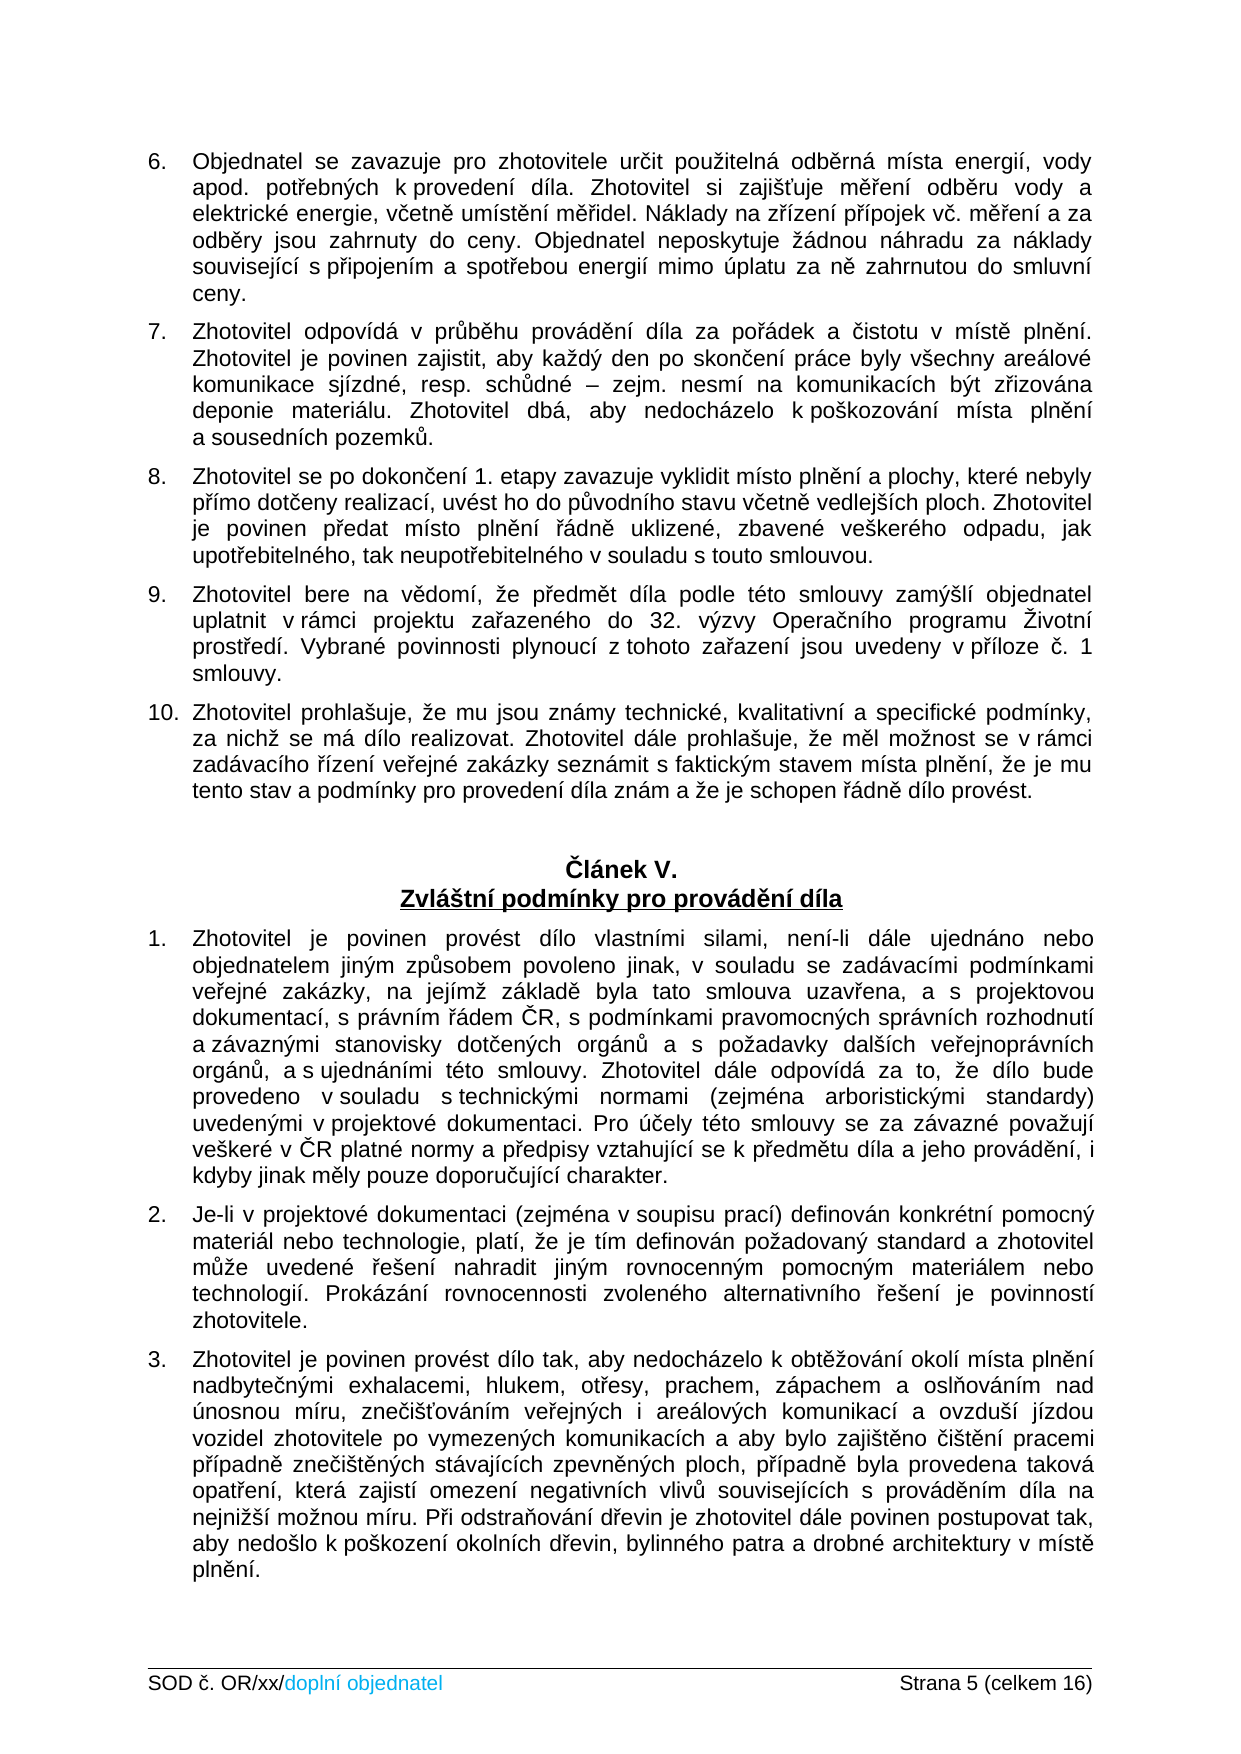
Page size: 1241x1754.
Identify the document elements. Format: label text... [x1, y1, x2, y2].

list Zhotovitel prohlašuje, že mu jsou známy technické, kvalitativní a specifické podmínky, za nichž se má dílo realizovat. Zhotovitel dále prohlašuje, že měl možnost se v rámci zadávacího řízení veřejné zakázky seznámit s faktickým stavem místa plnění, že je mu tento stav a podmínky pro provedení díla znám a že je schopen řádně dílo provést. [148, 698, 1092, 804]
list Zhotovitel se po dokončení 1. etapy zavazuje vyklidit místo plnění a plochy, které nebyly přímo dotčeny realizací, uvést ho do původního stavu včetně vedlejších ploch. Zhotovitel je povinen předat místo plnění řádně uklizené, zbavené veškerého odpadu, jak upotřebitelného, tak neupotřebitelného v souladu s touto smlouvou. [148, 463, 1092, 568]
list Zhotovitel bere na vědomí, že předmět díla podle této smlouvy zamýšlí objednatel uplatnit v rámci projektu zařazeného do 32. výzvy Operačního programu Životní prostředí. Vybrané povinnosti plynoucí z tohoto zařazení jsou uvedeny v příloze č. 1 smlouvy. [148, 581, 1092, 686]
list Zhotovitel je povinen provést dílo tak, aby nedocházelo k obtěžování okolí místa plnění nadbytečnými exhalacemi, hlukem, otřesy, prachem, zápachem a oslňováním nad únosnou míru, znečišťováním veřejných i areálových komunikací a ovzduší jízdou vozidel zhotovitele po vymezených komunikacích a aby bylo zajištěno čištění pracemi případně znečištěných stávajících zpevněných ploch, případně byla provedena taková opatření, která zajistí omezení negativních vlivů souvisejících s prováděním díla na nejnižší možnou míru. Při odstraňování dřevin je zhotovitel dále povinen postupovat tak, aby nedošlo k poškození okolních dřevin, bylinného patra a drobné architektury v místě plnění. [148, 1346, 1095, 1583]
list Zhotovitel odpovídá v průběhu provádění díla za pořádek a čistotu v místě plnění. Zhotovitel je povinen zajistit, aby každý den po skončení práce byly všechny areálové komunikace sjízdné, resp. schůdné – zejm. nesmí na komunikacích být zřizována deponie materiálu. Zhotovitel dbá, aby nedocházelo k poškozování místa plnění a sousedních pozemků. [148, 318, 1092, 450]
list Zhotovitel je povinen provést dílo vlastními silami, není-li dále ujednáno nebo objednatelem jiným způsobem povoleno jinak, v souladu se zadávacími podmínkami veřejné zakázky, na jejímž základě byla tato smlouva uzavřena, a s projektovou dokumentací, s právním řádem ČR, s podmínkami pravomocných správních rozhodnutí a závaznými stanovisky dotčených orgánů a s požadavky dalších veřejnoprávních orgánů, a s ujednáními této smlouvy. Zhotovitel dále odpovídá za to, že dílo bude provedeno v souladu s technickými normami (zejména arboristickými standardy) uvedenými v projektové dokumentaci. Pro účely této smlouvy se za závazné považují veškeré v ČR platné normy a předpisy vztahující se k předmětu díla a jeho provádění, i kdyby jinak měly pouze doporučující charakter. [148, 925, 1095, 1189]
list Je-li v projektové dokumentaci (zejména v soupisu prací) definován konkrétní pomocný materiál nebo technologie, platí, že je tím definován požadovaný standard a zhotovitel může uvedené řešení nahradit jiným rovnocenným pomocným materiálem nebo technologií. Prokázání rovnocennosti zvoleného alternativního řešení je povinností zhotovitele. [148, 1201, 1095, 1333]
list Objednatel se zavazuje pro zhotovitele určit použitelná odběrná místa energií, vody apod. potřebných k provedení díla. Zhotovitel si zajišťuje měření odběru vody a elektrické energie, včetně umístění měřidel. Náklady na zřízení přípojek vč. měření a za odběry jsou zahrnuty do ceny. Objednatel neposkytuje žádnou náhradu za náklady související s připojením a spotřebou energií mimo úplatu za ně zahrnutou do smluvní ceny. [148, 148, 1092, 306]
subtitle Zvláštní podmínky pro provádění díla [148, 884, 1095, 913]
text Článek V. [148, 855, 1095, 884]
